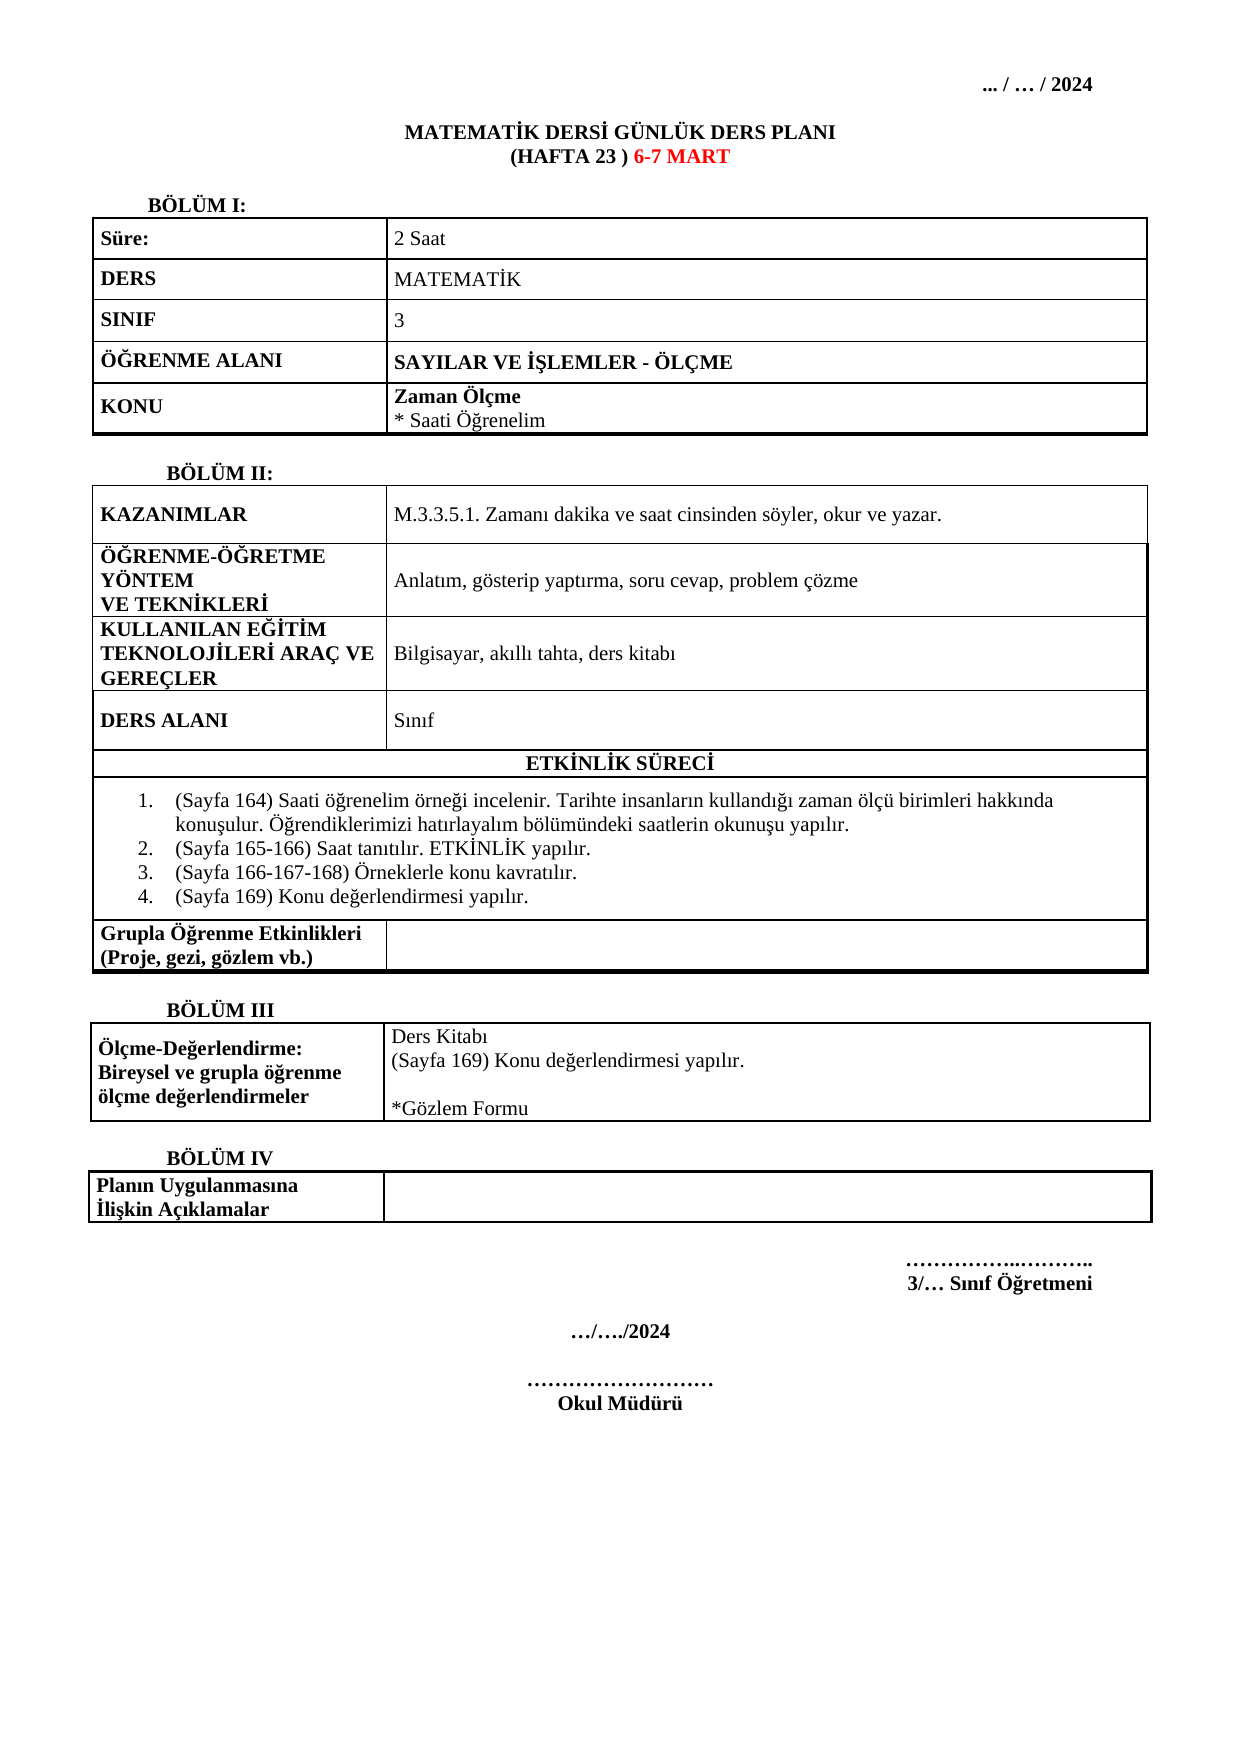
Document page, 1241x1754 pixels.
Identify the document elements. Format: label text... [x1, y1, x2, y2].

table_cell 3 [388, 300, 1146, 341]
table_cell MATEMATİK [388, 260, 1146, 299]
table_header M.3.3.5.1. Zamanı dakika ve saat cinsinden söyler, okur ve yazar. [387, 486, 1147, 543]
text Okul Müdürü [148, 1391, 1092, 1415]
table_cell Grupla Öğrenme Etkinlikleri (Proje, gezi, gözlem vb.) [94, 921, 386, 969]
table_cell (Sayfa 164) Saati öğrenelim örneği incelenir. Tarihte insanların kullandığı zaman ölçü birimleri hakkında konuşulur. Öğrendiklerimizi hatırlayalım bölümündeki saatlerin okunuşu yapılır. (Sayfa 165-166) Saat tanıtılır. ETKİNLİK yapılır. (Sayfa 166-167-168) Örneklerle konu kavratılır. (Sayfa 169) Konu değerlendirmesi yapılır. [94, 778, 1146, 919]
table_header [385, 1173, 1150, 1221]
table_cell DERS ALANI [94, 691, 386, 749]
text ……………………… [148, 1367, 1092, 1391]
table_cell KONU [94, 384, 386, 432]
text ... / … / 2024 [148, 72, 1092, 96]
table_cell Bilgisayar, akıllı tahta, ders kitabı [387, 617, 1146, 689]
table_header 2 Saat [388, 219, 1146, 258]
text ……………..……….. [148, 1247, 1092, 1271]
table_header Planın Uygulanmasına İlişkin Açıklamalar [90, 1173, 383, 1221]
table_cell SAYILAR VE İŞLEMLER - ÖLÇME [388, 342, 1146, 382]
text BÖLÜM II: [148, 460, 1092, 484]
table_header KAZANIMLAR [93, 486, 386, 543]
text 3/… Sınıf Öğretmeni [148, 1271, 1092, 1295]
text BÖLÜM I: [148, 192, 1092, 217]
table_cell Zaman Ölçme * Saati Öğrenelim [388, 384, 1146, 432]
table_header Ölçme-Değerlendirme: Bireysel ve grupla öğrenme ölçme değerlendirmeler [92, 1024, 383, 1120]
table_cell KULLANILAN EĞİTİM TEKNOLOJİLERİ ARAÇ VE GEREÇLER [93, 617, 386, 689]
table_header Ders Kitabı (Sayfa 169) Konu değerlendirmesi yapılır. *Gözlem Formu [385, 1024, 1149, 1120]
table_cell ETKİNLİK SÜRECİ [94, 751, 1146, 776]
table_cell ÖĞRENME ALANI [94, 342, 386, 382]
table_cell [387, 921, 1146, 969]
text (HAFTA 23 ) 6-7 MART [148, 144, 1092, 168]
table_cell ÖĞRENME-ÖĞRETME YÖNTEM VE TEKNİKLERİ [93, 544, 386, 616]
text …/…./2024 [148, 1319, 1092, 1343]
table_cell DERS [94, 260, 386, 299]
subtitle BÖLÜM III [148, 998, 1092, 1022]
subtitle BÖLÜM IV [148, 1146, 1092, 1170]
table_cell Anlatım, gösterip yaptırma, soru cevap, problem çözme [387, 544, 1146, 616]
text MATEMATİK DERSİ GÜNLÜK DERS PLANI [148, 120, 1092, 144]
table_header Süre: [94, 219, 386, 258]
table_cell Sınıf [387, 691, 1146, 749]
table_cell SINIF [94, 300, 386, 341]
